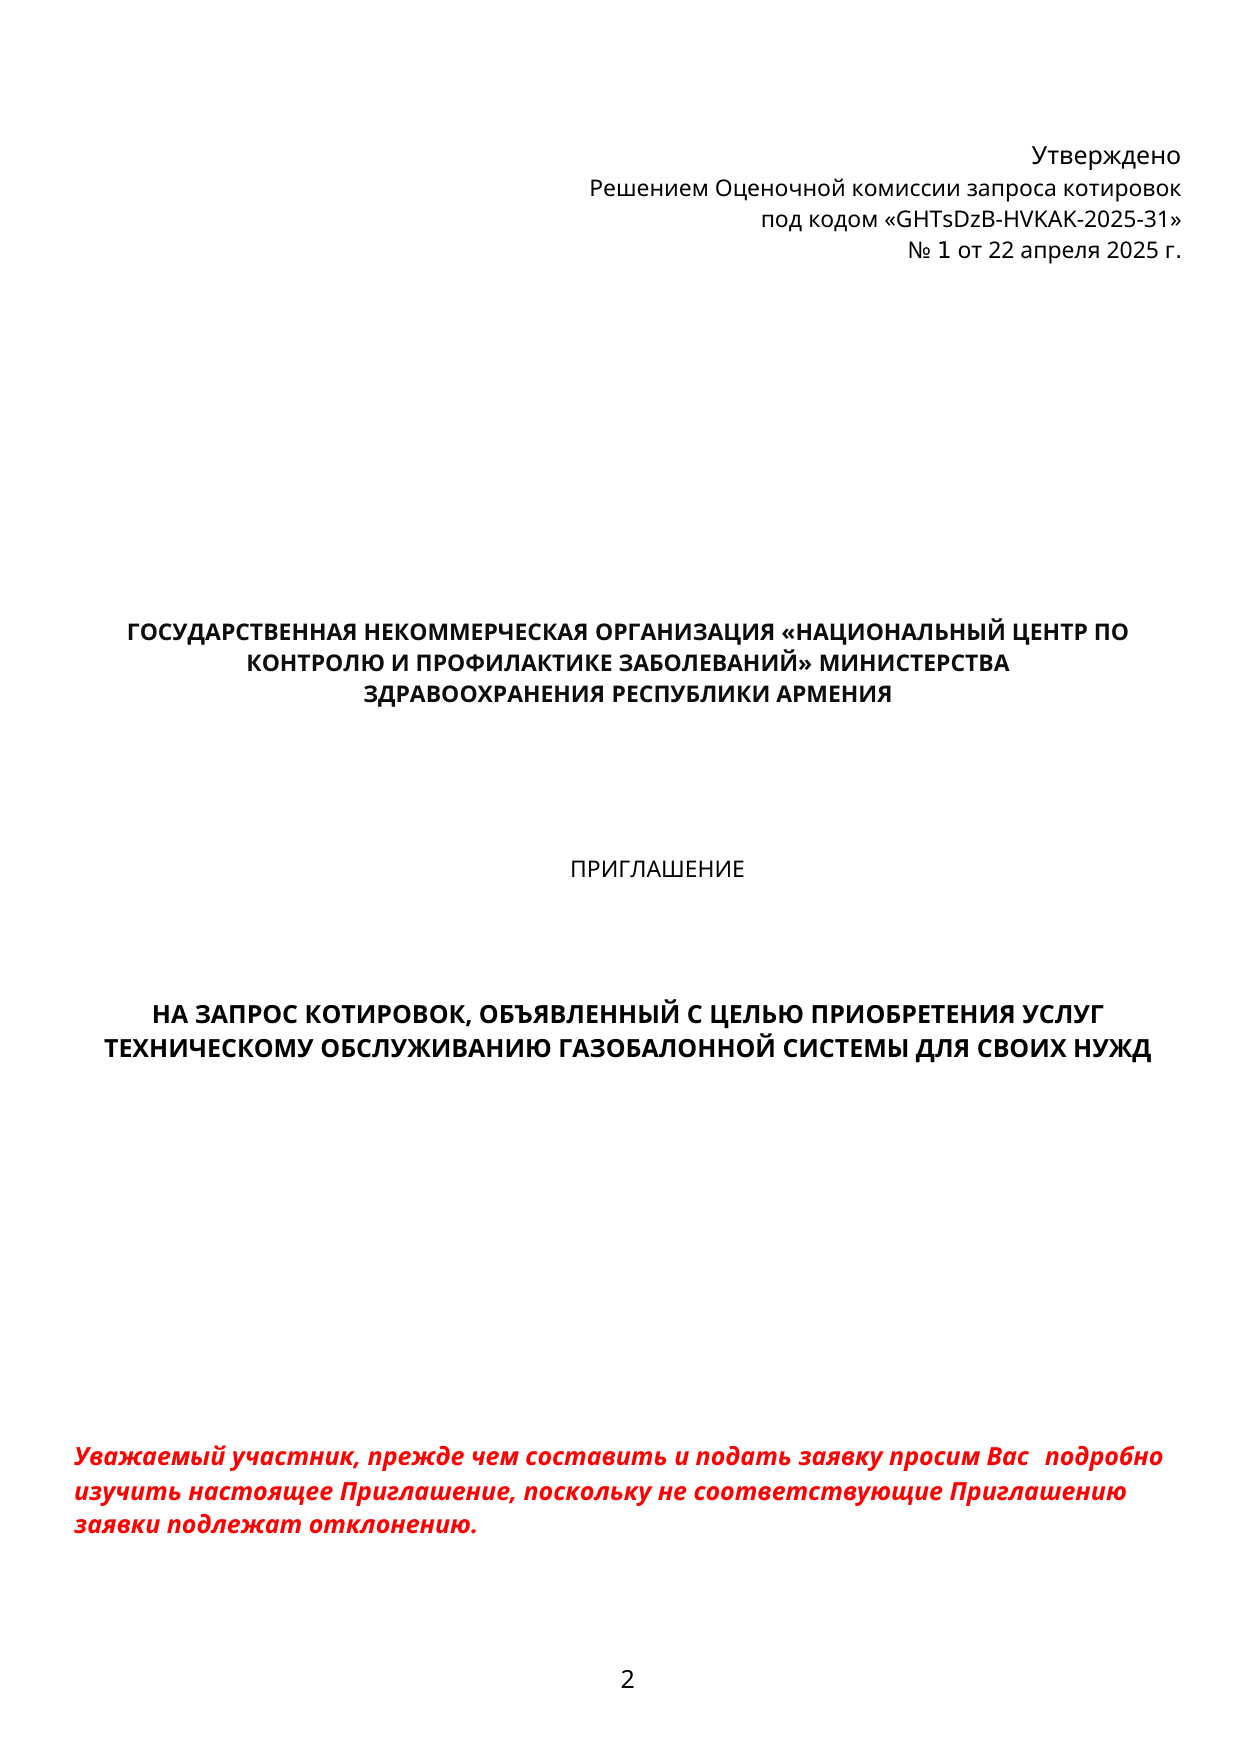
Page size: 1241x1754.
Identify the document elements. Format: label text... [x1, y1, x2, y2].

text Утверждено [74, 137, 1181, 172]
text НА ЗАПРОС КОТИРОВОК, ОБЪЯВЛЕННЫЙ С ЦЕЛЬЮ ПРИОБРЕТЕНИЯ УСЛУГ ТЕХНИЧЕСКОМУ ОБСЛУЖИВАНИЮ ГАЗОБАЛОННОЙ СИСТЕМЫ ДЛЯ СВОИХ НУЖД [74, 997, 1182, 1065]
text Уважаемый участник, прежде чем составить и подать заявку просим Вас подробно изучить настоящее Приглашение, поскольку не соответствующие Приглашению заявки подлежат отклонению. [74, 1439, 1181, 1541]
text ПРИГЛАШЕНИЕ [74, 853, 1182, 884]
text ГОСУДАРСТВЕННАЯ НЕКОММЕРЧЕСКАЯ ОРГАНИЗАЦИЯ «НАЦИОНАЛЬНЫЙ ЦЕНТР ПО КОНТРОЛЮ И ПРОФИЛАКТИКЕ ЗАБОЛЕВАНИЙ» МИНИСТЕРСТВА ЗДРАВООХРАНЕНИЯ РЕСПУБЛИКИ АРМЕНИЯ [74, 616, 1182, 709]
text Решением Оценочной комиссии запроса котировок под кодом «GHTsDzB-HVKAK-2025-31» № 1 от 22 апреля 2025 г. [74, 172, 1182, 265]
